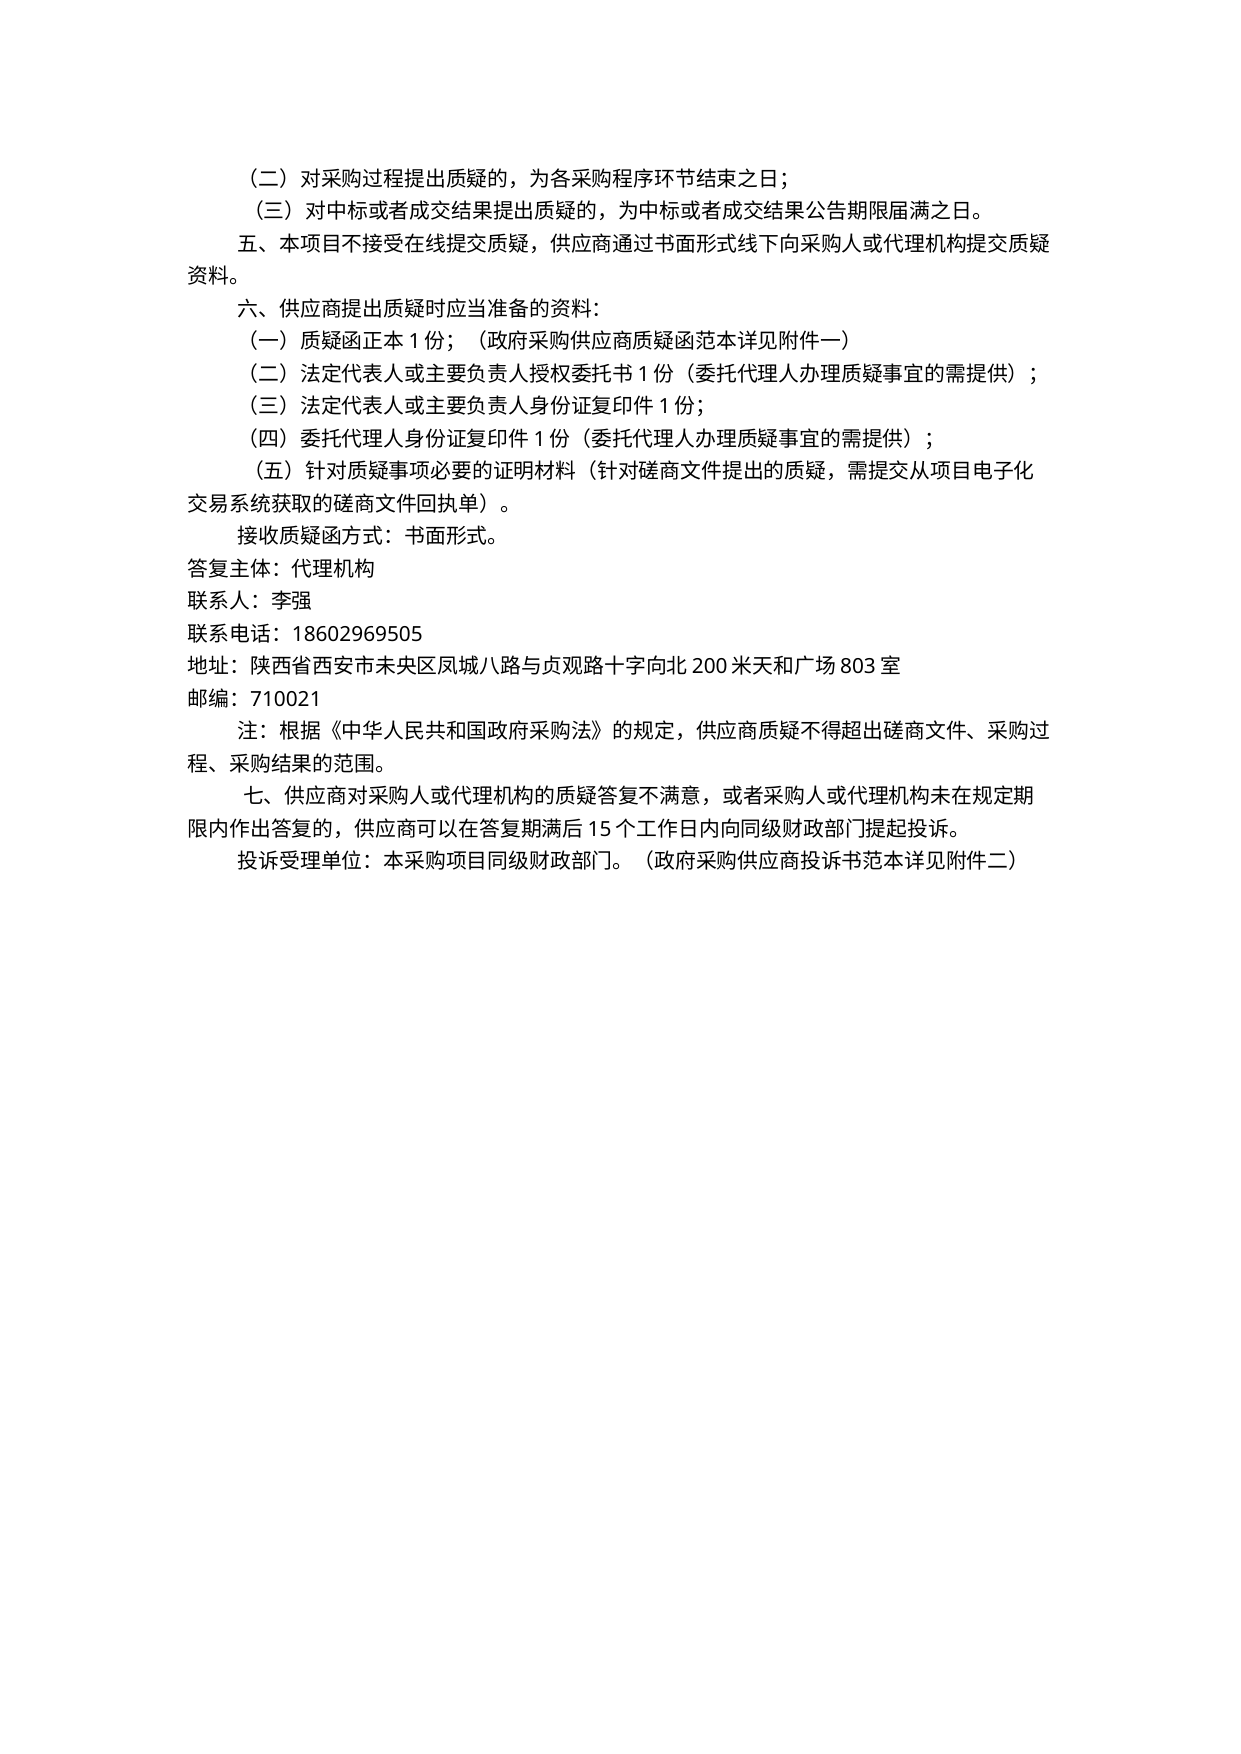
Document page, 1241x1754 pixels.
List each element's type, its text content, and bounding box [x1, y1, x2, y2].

text 联系电话：18602969505 [187, 617, 1053, 649]
text 五、本项目不接受在线提交质疑，供应商通过书面形式线下向采购人或代理机构提交质疑资料。 [187, 227, 1053, 292]
text （二）对采购过程提出质疑的，为各采购程序环节结束之日； [187, 162, 1053, 194]
text 投诉受理单位：本采购项目同级财政部门。（政府采购供应商投诉书范本详见附件二） [187, 844, 1053, 877]
text （四）委托代理人身份证复印件1份（委托代理人办理质疑事宜的需提供）； [187, 422, 1053, 454]
text 注：根据《中华人民共和国政府采购法》的规定，供应商质疑不得超出磋商文件、采购过程、采购结果的范围。 [187, 714, 1053, 779]
text 六、供应商提出质疑时应当准备的资料： [187, 292, 1053, 324]
text （五）针对质疑事项必要的证明材料（针对磋商文件提出的质疑，需提交从项目电子化交易系统获取的磋商文件回执单）。 [187, 454, 1053, 519]
text （三）法定代表人或主要负责人身份证复印件1份； [187, 389, 1053, 422]
text 七、供应商对采购人或代理机构的质疑答复不满意，或者采购人或代理机构未在规定期限内作出答复的，供应商可以在答复期满后15个工作日内向同级财政部门提起投诉。 [187, 779, 1053, 844]
text 接收质疑函方式：书面形式。 [187, 519, 1053, 552]
text （二）法定代表人或主要负责人授权委托书1份（委托代理人办理质疑事宜的需提供）； [187, 357, 1053, 389]
text 答复主体：代理机构 [187, 552, 1053, 584]
text （三）对中标或者成交结果提出质疑的，为中标或者成交结果公告期限届满之日。 [187, 194, 1053, 227]
text 联系人：李强 [187, 584, 1053, 617]
text 邮编：710021 [187, 682, 1053, 714]
text （一）质疑函正本1份；（政府采购供应商质疑函范本详见附件一） [187, 324, 1053, 357]
text 地址：陕西省西安市未央区凤城八路与贞观路十字向北200米天和广场803室 [187, 649, 1053, 682]
